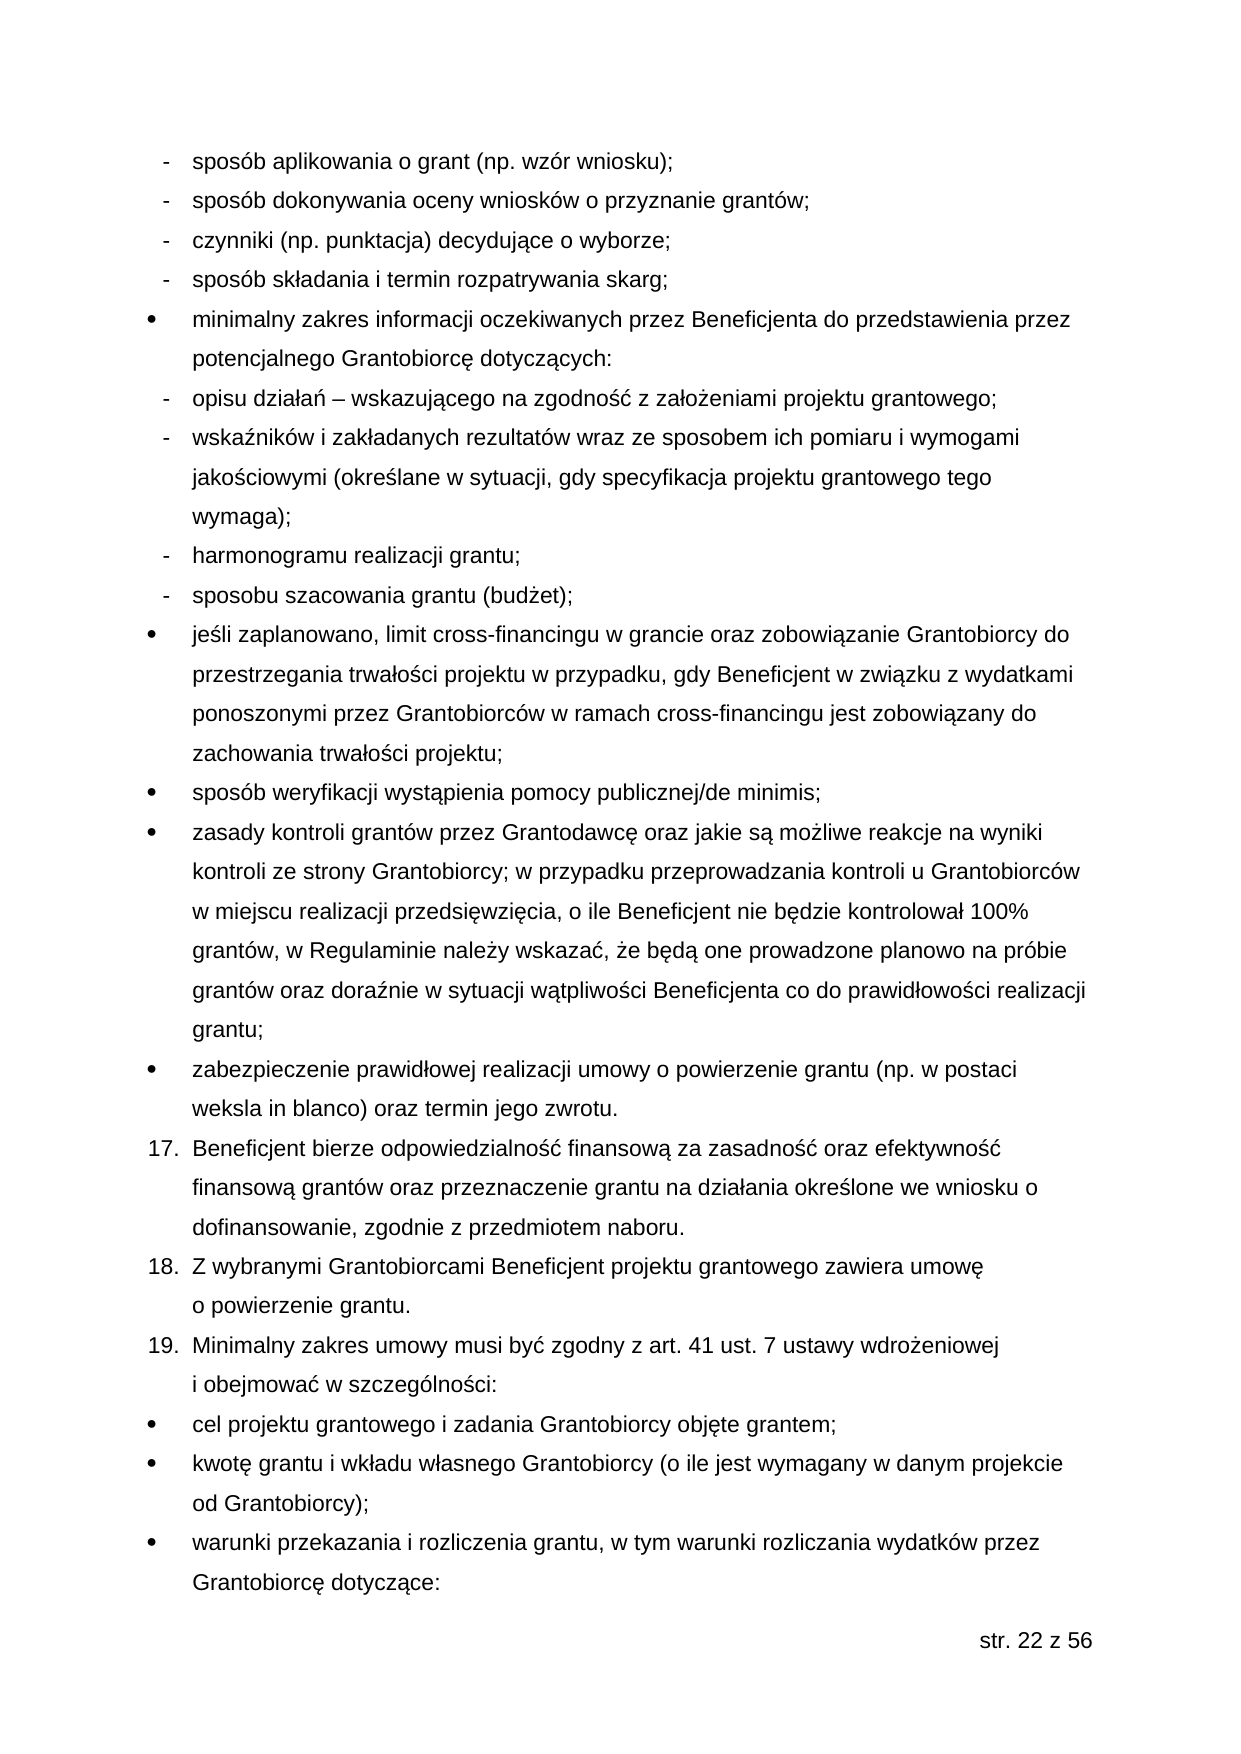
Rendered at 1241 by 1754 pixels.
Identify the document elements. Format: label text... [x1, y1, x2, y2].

list zabezpieczenie prawidłowej realizacji umowy o powierzenie grantu (np. w postaci weksla in blanco) oraz termin jego zwrotu. [148, 1056, 1093, 1121]
text - sposób dokonywania oceny wniosków o przyznanie grantów; [162, 187, 1093, 213]
list kwotę grantu i wkładu własnego Grantobiorcy (o ile jest wymagany w danym projekcie od Grantobiorcy); [148, 1450, 1093, 1516]
text - sposobu szacowania grantu (budżet); [162, 582, 1093, 608]
text - wskaźników i zakładanych rezultatów wraz ze sposobem ich pomiaru i wymogami jakościowymi (określane w sytuacji, gdy specyfikacja projektu grantowego tego wymaga); [162, 424, 1093, 529]
list jeśli zaplanowano, limit cross-financingu w grancie oraz zobowiązanie Grantobiorcy do przestrzegania trwałości projektu w przypadku, gdy Beneficjent w związku z wydatkami ponoszonymi przez Grantobiorców w ramach cross-financingu jest zobowiązany do zachowania trwałości projektu; [148, 621, 1093, 766]
text - sposób aplikowania o grant (np. wzór wniosku); [162, 148, 1093, 174]
text - czynniki (np. punktacja) decydujące o wyborze; [162, 227, 1093, 253]
list Minimalny zakres umowy musi być zgodny z art. 41 ust. 7 ustawy wdrożeniowej i obejmować w szczególności: [148, 1332, 1093, 1398]
list Beneficjent bierze odpowiedzialność finansową za zasadność oraz efektywność finansową grantów oraz przeznaczenie grantu na działania określone we wniosku o dofinansowanie, zgodnie z przedmiotem naboru. [148, 1134, 1093, 1240]
list zasady kontroli grantów przez Grantodawcę oraz jakie są możliwe reakcje na wyniki kontroli ze strony Grantobiorcy; w przypadku przeprowadzania kontroli u Grantobiorców w miejscu realizacji przedsięwzięcia, o ile Beneficjent nie będzie kontrolował 100% grantów, w Regulaminie należy wskazać, że będą one prowadzone planowo na próbie grantów oraz doraźnie w sytuacji wątpliwości Beneficjenta co do prawidłowości realizacji grantu; [148, 819, 1093, 1042]
list cel projektu grantowego i zadania Grantobiorcy objęte grantem; [148, 1411, 1093, 1437]
text - harmonogramu realizacji grantu; [162, 542, 1093, 569]
list sposób weryfikacji wystąpienia pomocy publicznej/de minimis; [148, 779, 1093, 806]
text - sposób składania i termin rozpatrywania skarg; [162, 266, 1093, 292]
list warunki przekazania i rozliczenia grantu, w tym warunki rozliczania wydatków przez Grantobiorcę dotyczące: [148, 1529, 1093, 1595]
text - opisu działań – wskazującego na zgodność z założeniami projektu grantowego; [162, 384, 1093, 411]
list minimalny zakres informacji oczekiwanych przez Beneficjenta do przedstawienia przez potencjalnego Grantobiorcę dotyczących: [148, 306, 1093, 371]
list Z wybranymi Grantobiorcami Beneficjent projektu grantowego zawiera umowę o powierzenie grantu. [148, 1253, 1093, 1319]
